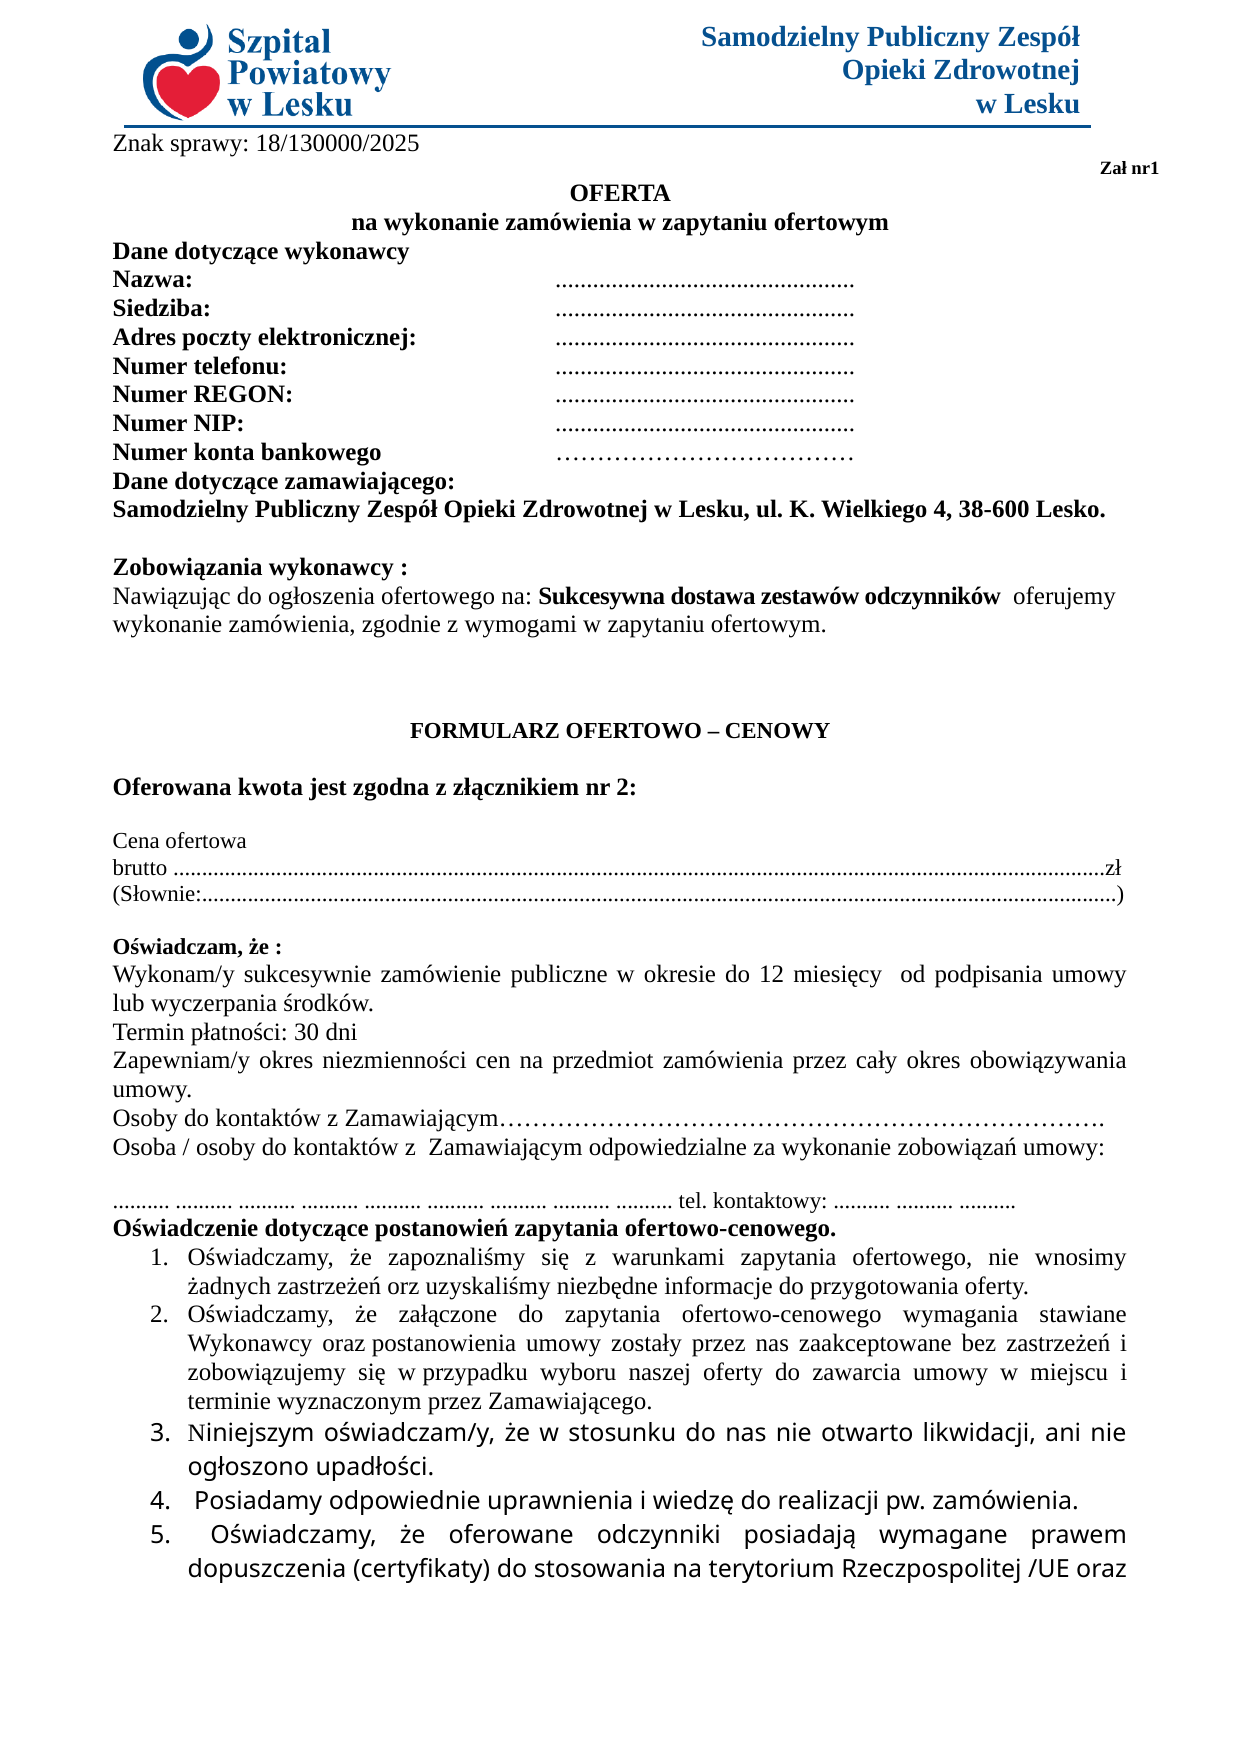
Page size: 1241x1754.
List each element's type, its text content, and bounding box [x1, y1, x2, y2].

text Oferowana kwota jest zgodna z złącznikiem nr 2: [112, 772, 1128, 801]
text Numer telefonu: ................................................ [112, 351, 1128, 379]
text Osoba / osoby do kontaktów z Zamawiającym odpowiedzialne za wykonanie zobowiązań umowy: [112, 1132, 1128, 1161]
text na wykonanie zamówienia w zapytaniu ofertowym [112, 207, 1128, 236]
text Dane dotyczące zamawiającego: [112, 466, 1128, 494]
text Oświadczenie dotyczące postanowień zapytania ofertowo-cenowego. [112, 1213, 1128, 1242]
text Numer REGON: ................................................ [112, 379, 1128, 408]
text Adres poczty elektronicznej: ................................................ [112, 322, 1128, 351]
text Dane dotyczące wykonawcy [112, 236, 1128, 264]
text Zał nr1 [112, 157, 1187, 178]
text Wykonam/y sukcesywnie zamówienie publiczne w okresie do 12 miesięcy od podpisania umowy lub wyczerpania środków. [112, 959, 1128, 1017]
text Numer konta bankowego ……………………………… [112, 437, 1128, 466]
text Osoby do kontaktów z Zamawiającym………………………………………………………………. [112, 1103, 1128, 1132]
list Oświadczamy, że załączone do zapytania ofertowo-cenowego wymagania stawiane Wykonawcy oraz postanowienia umowy zostały przez nas zaakceptowane bez zastrzeżeń i zobowiązujemy się w przypadku wyboru naszej oferty do zawarcia umowy w miejscu i terminie wyznaczonym przez Zamawiającego. [150, 1299, 1128, 1414]
text Nazwa: ................................................ [112, 264, 1128, 293]
list Oświadczamy, że zapoznaliśmy się z warunkami zapytania ofertowego, nie wnosimy żadnych zastrzeżeń orz uzyskaliśmy niezbędne informacje do przygotowania oferty. [150, 1242, 1128, 1299]
text FORMULARZ OFERTOWO – CENOWY [112, 717, 1128, 744]
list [150, 1517, 1128, 1585]
text Termin płatności: 30 dni [112, 1017, 1128, 1046]
text OFERTA [112, 178, 1128, 207]
list Posiadamy odpowiednie uprawnienia i wiedzę do realizacji pw. zamówienia. [150, 1483, 1128, 1517]
text Cena ofertowa brutto ...................................................................................................................................................................zł [112, 828, 1128, 880]
text .......... .......... .......... .......... .......... .......... .......... .......... .......... tel. kontaktowy: .......... .......... .......... [112, 1187, 1128, 1213]
text Zobowiązania wykonawcy : [112, 552, 1128, 581]
list Niniejszym oświadczam/y, że w stosunku do nas nie otwarto likwidacji, ani nie ogłoszono upadłości. [150, 1414, 1128, 1483]
text (Słownie:................................................................................................................................................................) [112, 880, 1128, 907]
text Samodzielny Publiczny Zespół Opieki Zdrowotnej w Lesku, ul. K. Wielkiego 4, 38-600 Lesko. [112, 494, 1128, 523]
text Nawiązując do ogłoszenia ofertowego na: Sukcesywna dostawa zestawów odczynników oferujemy wykonanie zamówienia, zgodnie z wymogami w zapytaniu ofertowym. [112, 581, 1128, 638]
picture [135, 18, 398, 125]
text Numer NIP: ................................................ [112, 408, 1128, 437]
text Oświadczam, że : [112, 933, 1128, 959]
text Siedziba: ................................................ [112, 293, 1128, 322]
text Zapewniam/y okres niezmienności cen na przedmiot zamówienia przez cały okres obowiązywania umowy. [112, 1046, 1128, 1103]
